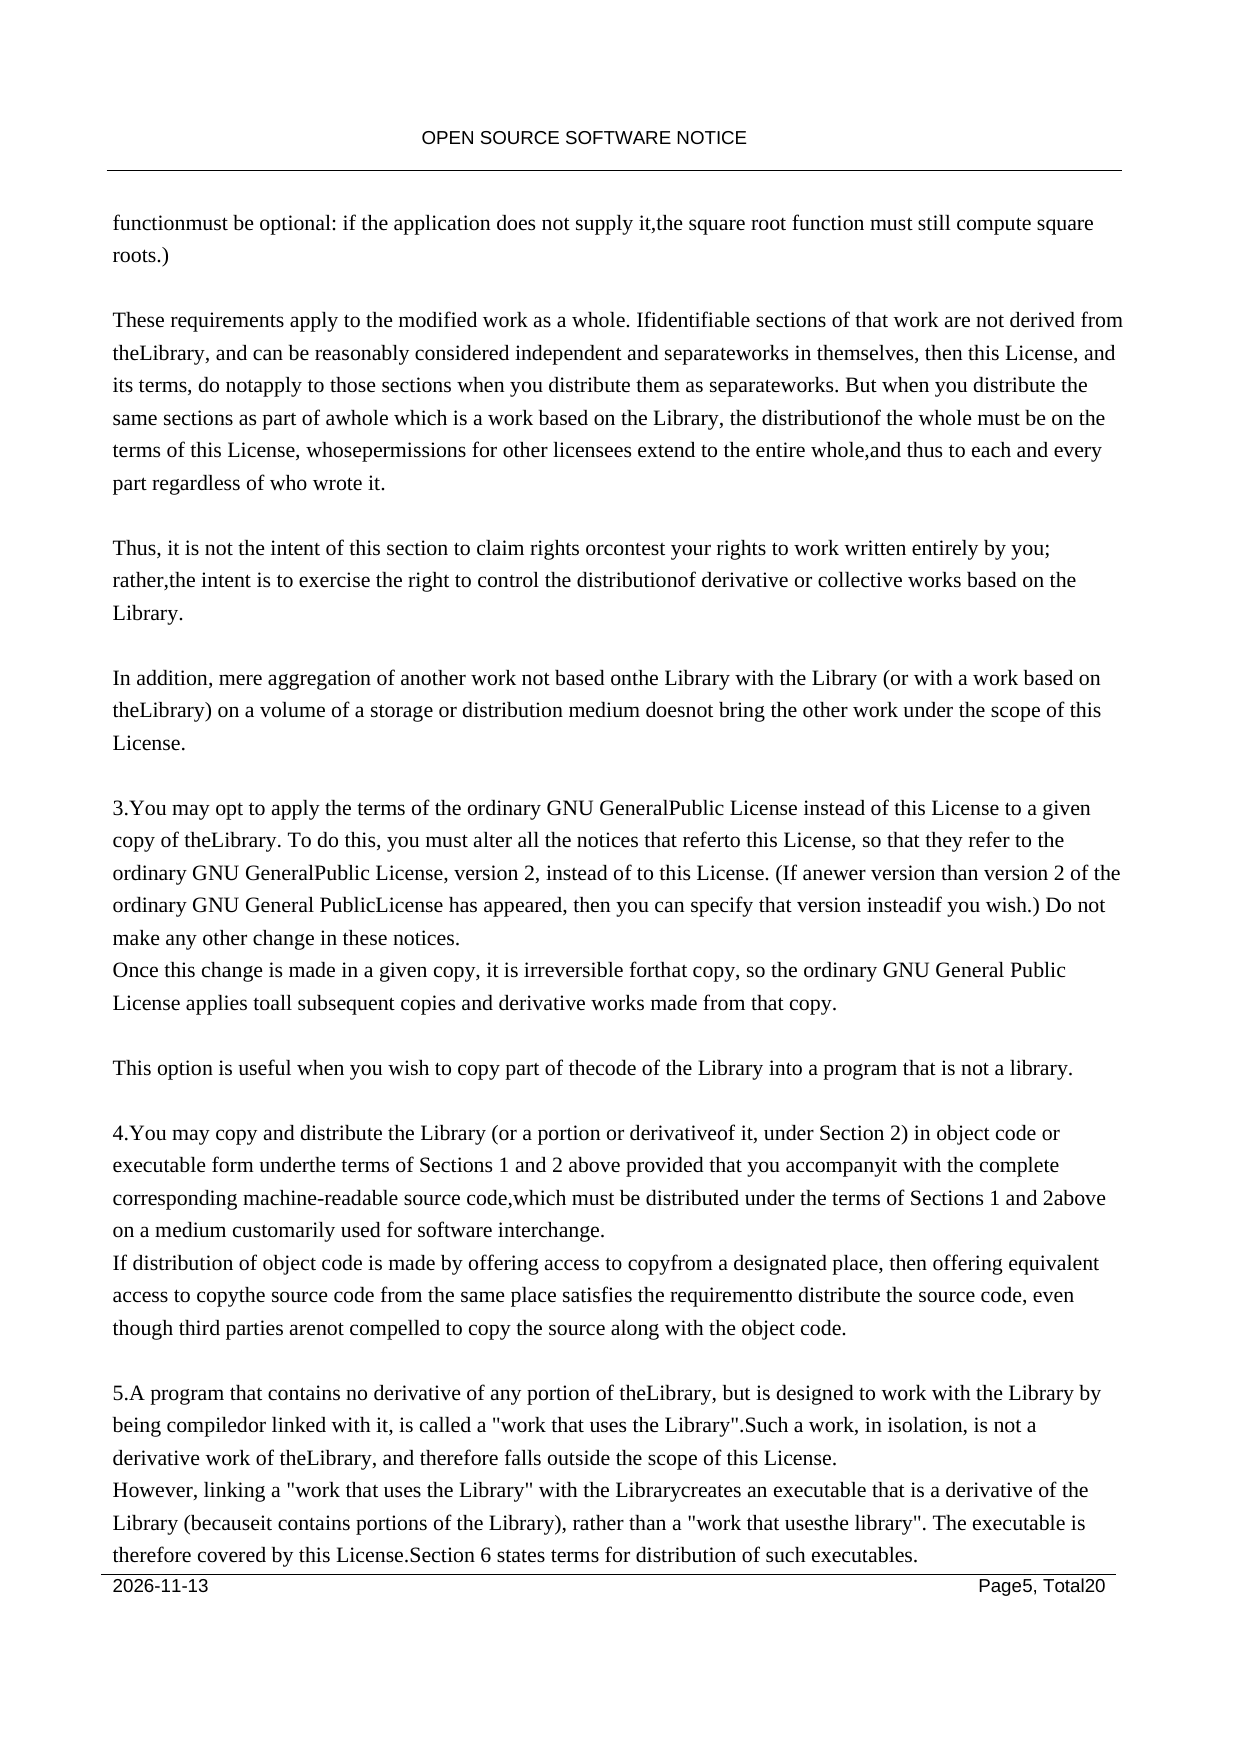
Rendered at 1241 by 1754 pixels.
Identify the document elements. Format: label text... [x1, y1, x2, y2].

text If distribution of object code is made by offering access to copyfrom a designated place, then offering equivalent access to copythe source code from the same place satisfies the requirementto distribute the source code, even though third parties arenot compelled to copy the source along with the object code. [112, 1246, 1128, 1344]
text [112, 206, 1128, 271]
text In addition, mere aggregation of another work not based onthe Library with the Library (or with a work based on theLibrary) on a volume of a storage or distribution medium doesnot bring the other work under the scope of this License. [112, 661, 1128, 759]
text Once this change is made in a given copy, it is irreversible forthat copy, so the ordinary GNU General Public License applies toall subsequent copies and derivative works made from that copy. [112, 954, 1128, 1019]
text However, linking a "work that uses the Library" with the Librarycreates an executable that is a derivative of the Library (becauseit contains portions of the Library), rather than a "work that usesthe library". The executable is therefore covered by this License.Section 6 states terms for distribution of such executables. [112, 1474, 1128, 1571]
text Thus, it is not the intent of this section to claim rights orcontest your rights to work written entirely by you; rather,the intent is to exercise the right to control the distributionof derivative or collective works based on the Library. [112, 531, 1128, 629]
text This option is useful when you wish to copy part of thecode of the Library into a program that is not a library. [112, 1051, 1128, 1084]
text 4.You may copy and distribute the Library (or a portion or derivativeof it, under Section 2) in object code or executable form underthe terms of Sections 1 and 2 above provided that you accompanyit with the complete corresponding machine-readable source code,which must be distributed under the terms of Sections 1 and 2above on a medium customarily used for software interchange. [112, 1116, 1128, 1246]
text These requirements apply to the modified work as a whole. Ifidentifiable sections of that work are not derived from theLibrary, and can be reasonably considered independent and separateworks in themselves, then this License, and its terms, do notapply to those sections when you distribute them as separateworks. But when you distribute the same sections as part of awhole which is a work based on the Library, the distributionof the whole must be on the terms of this License, whosepermissions for other licensees extend to the entire whole,and thus to each and every part regardless of who wrote it. [112, 304, 1128, 499]
text 3.You may opt to apply the terms of the ordinary GNU GeneralPublic License instead of this License to a given copy of theLibrary. To do this, you must alter all the notices that referto this License, so that they refer to the ordinary GNU GeneralPublic License, version 2, instead of to this License. (If anewer version than version 2 of the ordinary GNU General PublicLicense has appeared, then you can specify that version insteadif you wish.) Do not make any other change in these notices. [112, 791, 1128, 954]
text 5.A program that contains no derivative of any portion of theLibrary, but is designed to work with the Library by being compiledor linked with it, is called a "work that uses the Library".Such a work, in isolation, is not a derivative work of theLibrary, and therefore falls outside the scope of this License. [112, 1376, 1128, 1474]
